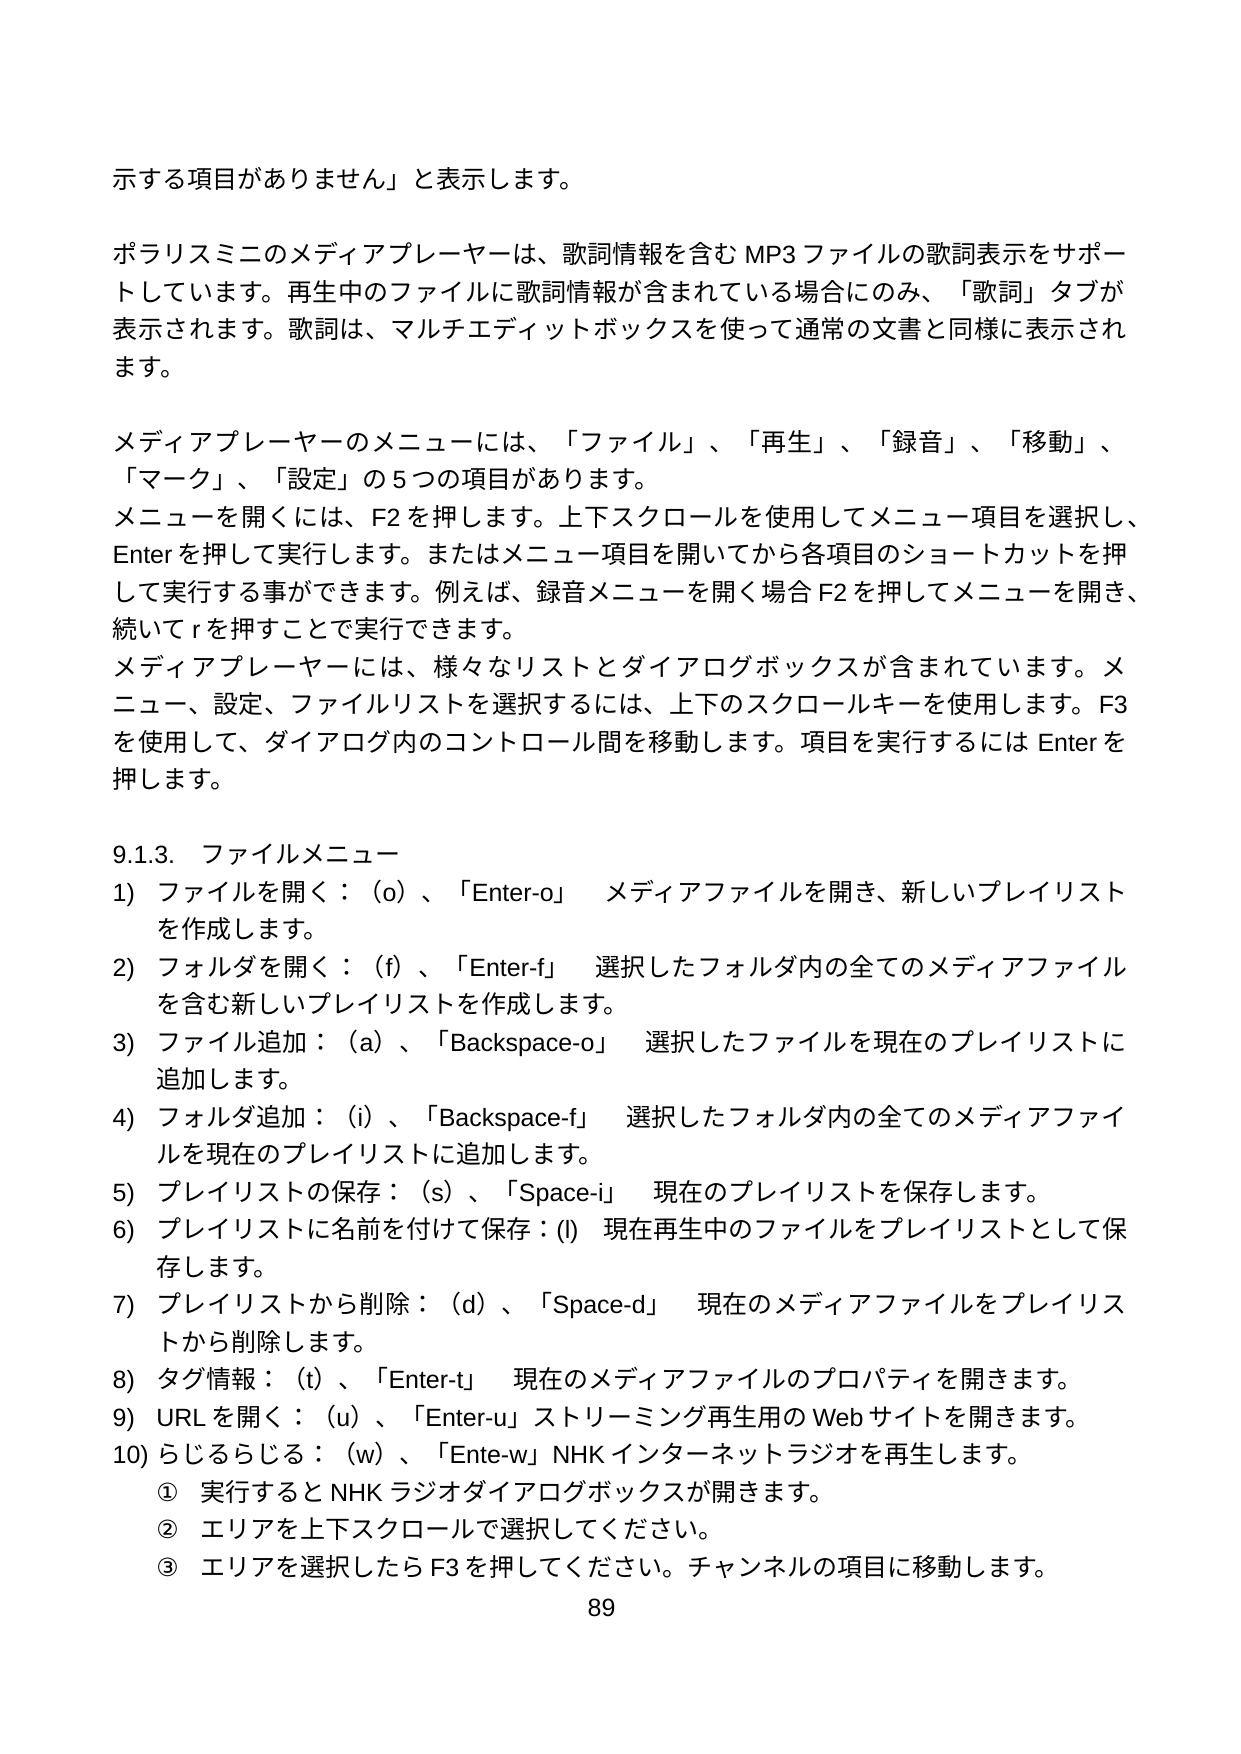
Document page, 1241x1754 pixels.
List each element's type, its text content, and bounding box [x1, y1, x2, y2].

list タグ情報：（t）、「Enter-t」 現在のメディアファイルのプロパティを開きます。 [112, 1359, 1128, 1397]
list エリアを上下スクロールで選択してください。 [156, 1509, 1128, 1547]
list フォルダ追加：（i）、「Backspace-f」 選択したフォルダ内の全てのメディアファイルを現在のプレイリストに追加します。 [112, 1097, 1128, 1172]
list らじるらじる：（w）、「Ente-w」NHKインターネットラジオを再生します。 [112, 1434, 1128, 1472]
list 実行するとNHKラジオダイアログボックスが開きます。 [156, 1472, 1128, 1509]
list ファイル追加：（a）、「Backspace-o」 選択したファイルを現在のプレイリストに追加します。 [112, 1022, 1128, 1097]
text メニューを開くには、F2を押します。上下スクロールを使用してメニュー項目を選択し、Enterを押して実行します。またはメニュー項目を開いてから各項目のショートカットを押して実行する事ができます。例えば、録音メニューを開く場合F2を押してメニューを開き、続いてrを押すことで実行できます。 [112, 497, 1128, 647]
list プレイリストに名前を付けて保存：(l) 現在再生中のファイルをプレイリストとして保存します。 [112, 1209, 1128, 1284]
list プレイリストから削除：（d）、「Space-d」 現在のメディアファイルをプレイリストから削除します。 [112, 1284, 1128, 1359]
list エリアを選択したらF3を押してください。チャンネルの項目に移動します。 [156, 1547, 1128, 1584]
text メディアプレーヤーのメニューには、「ファイル」、「再生」、「録音」、「移動」、「マーク」、「設定」の5つの項目があります。 [112, 422, 1128, 497]
list プレイリストの保存：（s）、「Space-i」 現在のプレイリストを保存します。 [112, 1172, 1128, 1209]
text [112, 159, 1128, 197]
text メディアプレーヤーには、様々なリストとダイアログボックスが含まれています。メニュー、設定、ファイルリストを選択するには、上下のスクロールキーを使用します。F3を使用して、ダイアログ内のコントロール間を移動します。項目を実行するにはEnterを押します。 [112, 647, 1128, 797]
list フォルダを開く：（f）、「Enter-f」 選択したフォルダ内の全てのメディアファイルを含む新しいプレイリストを作成します。 [112, 947, 1128, 1022]
text ファイルメニュー [112, 834, 1128, 872]
list URLを開く：（u）、「Enter-u」ストリーミング再生用のWebサイトを開きます。 [112, 1397, 1128, 1434]
list ファイルを開く：（o）、「Enter-o」 メディアファイルを開き、新しいプレイリストを作成します。 [112, 872, 1128, 947]
text ポラリスミニのメディアプレーヤーは、歌詞情報を含むMP3ファイルの歌詞表示をサポートしています。再生中のファイルに歌詞情報が含まれている場合にのみ、「歌詞」タブが表示されます。歌詞は、マルチエディットボックスを使って通常の文書と同様に表示されます。 [112, 234, 1128, 384]
